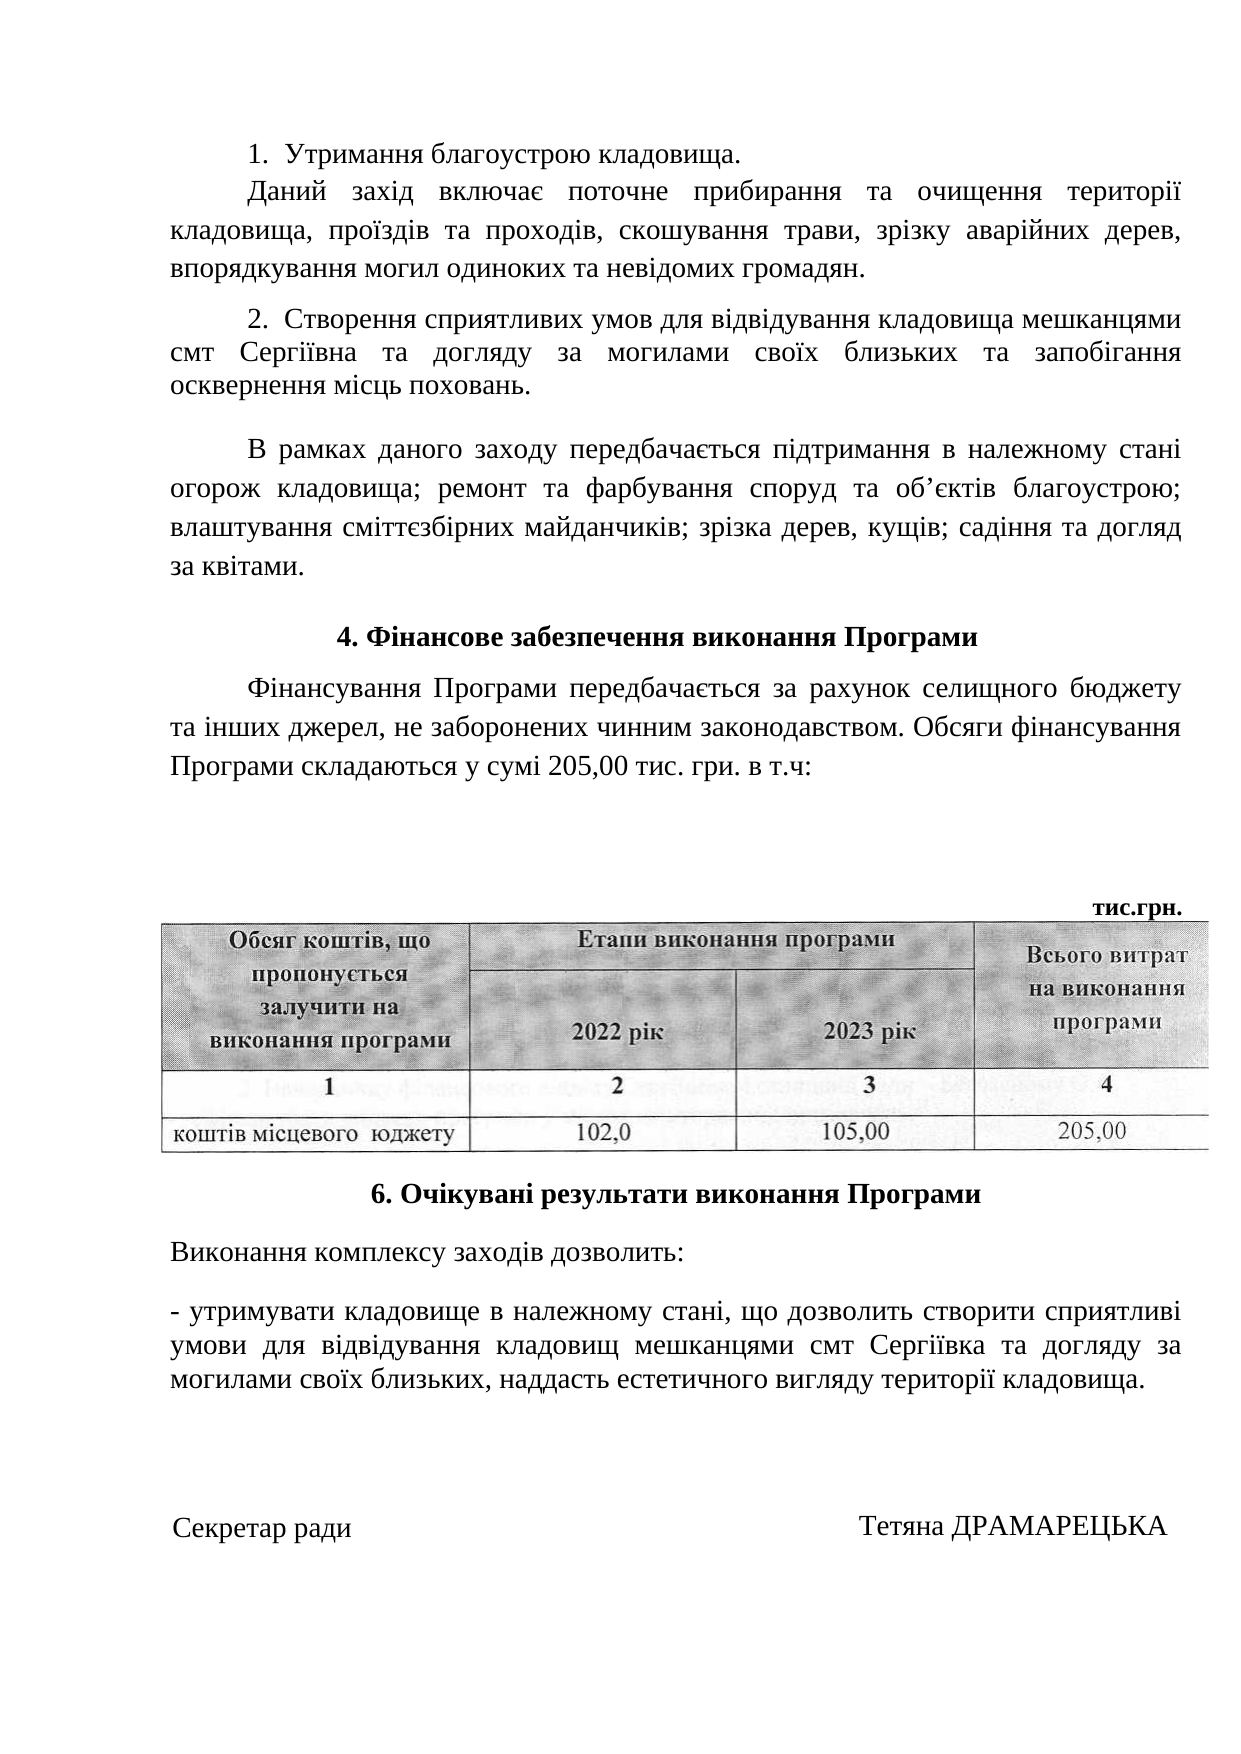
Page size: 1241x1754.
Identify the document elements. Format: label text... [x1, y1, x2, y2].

text Фінансування Програми передбачається за рахунок селищного бюджету та інших джерел, не заборонених чинним законодавством. Обсяги фінансування Програми складаються у сумі 205,00 тис. гри. в т.ч: [170, 667, 1182, 783]
picture [161, 921, 1209, 1153]
text В рамках даного заходу передбачається підтримання в належному стані огорож кладовища; ремонт та фарбування споруд та об’єктів благоустрою; влаштування сміттєзбірних майданчиків; зрізка дерев, кущів; садіння та догляд за квітами. [170, 428, 1182, 584]
text Виконання комплексу заходів дозволить: [170, 1238, 1182, 1267]
text тис.грн. [170, 896, 1182, 921]
text 4. Фінансове забезпечення виконання Програми [170, 623, 1145, 652]
list Створення сприятливих умов для відвідування кладовища мешканцями смт Сергіївна та догляду за могилами своїх близьких та запобігання осквернення місць поховань. [170, 302, 1182, 401]
text Тетяна ДРАМАРЕЦЬКА [170, 1512, 1168, 1541]
text 6. Очікувані результати виконання Програми [170, 1181, 1182, 1210]
list Утримання благоустрою кладовища. [170, 141, 1182, 170]
text - утримувати кладовище в належному стані, що дозволить створити сприятливі умови для відвідування кладовищ мешканцями смт Сергіївка та догляду за могилами своїх близьких, наддасть естетичного вигляду території кладовища. [170, 1293, 1182, 1395]
text Даний захід включає поточне прибирання та очищення території кладовища, проїздів та проходів, скошування трави, зрізку аварійних дерев, впорядкування могил одиноких та невідомих громадян. [170, 170, 1182, 285]
